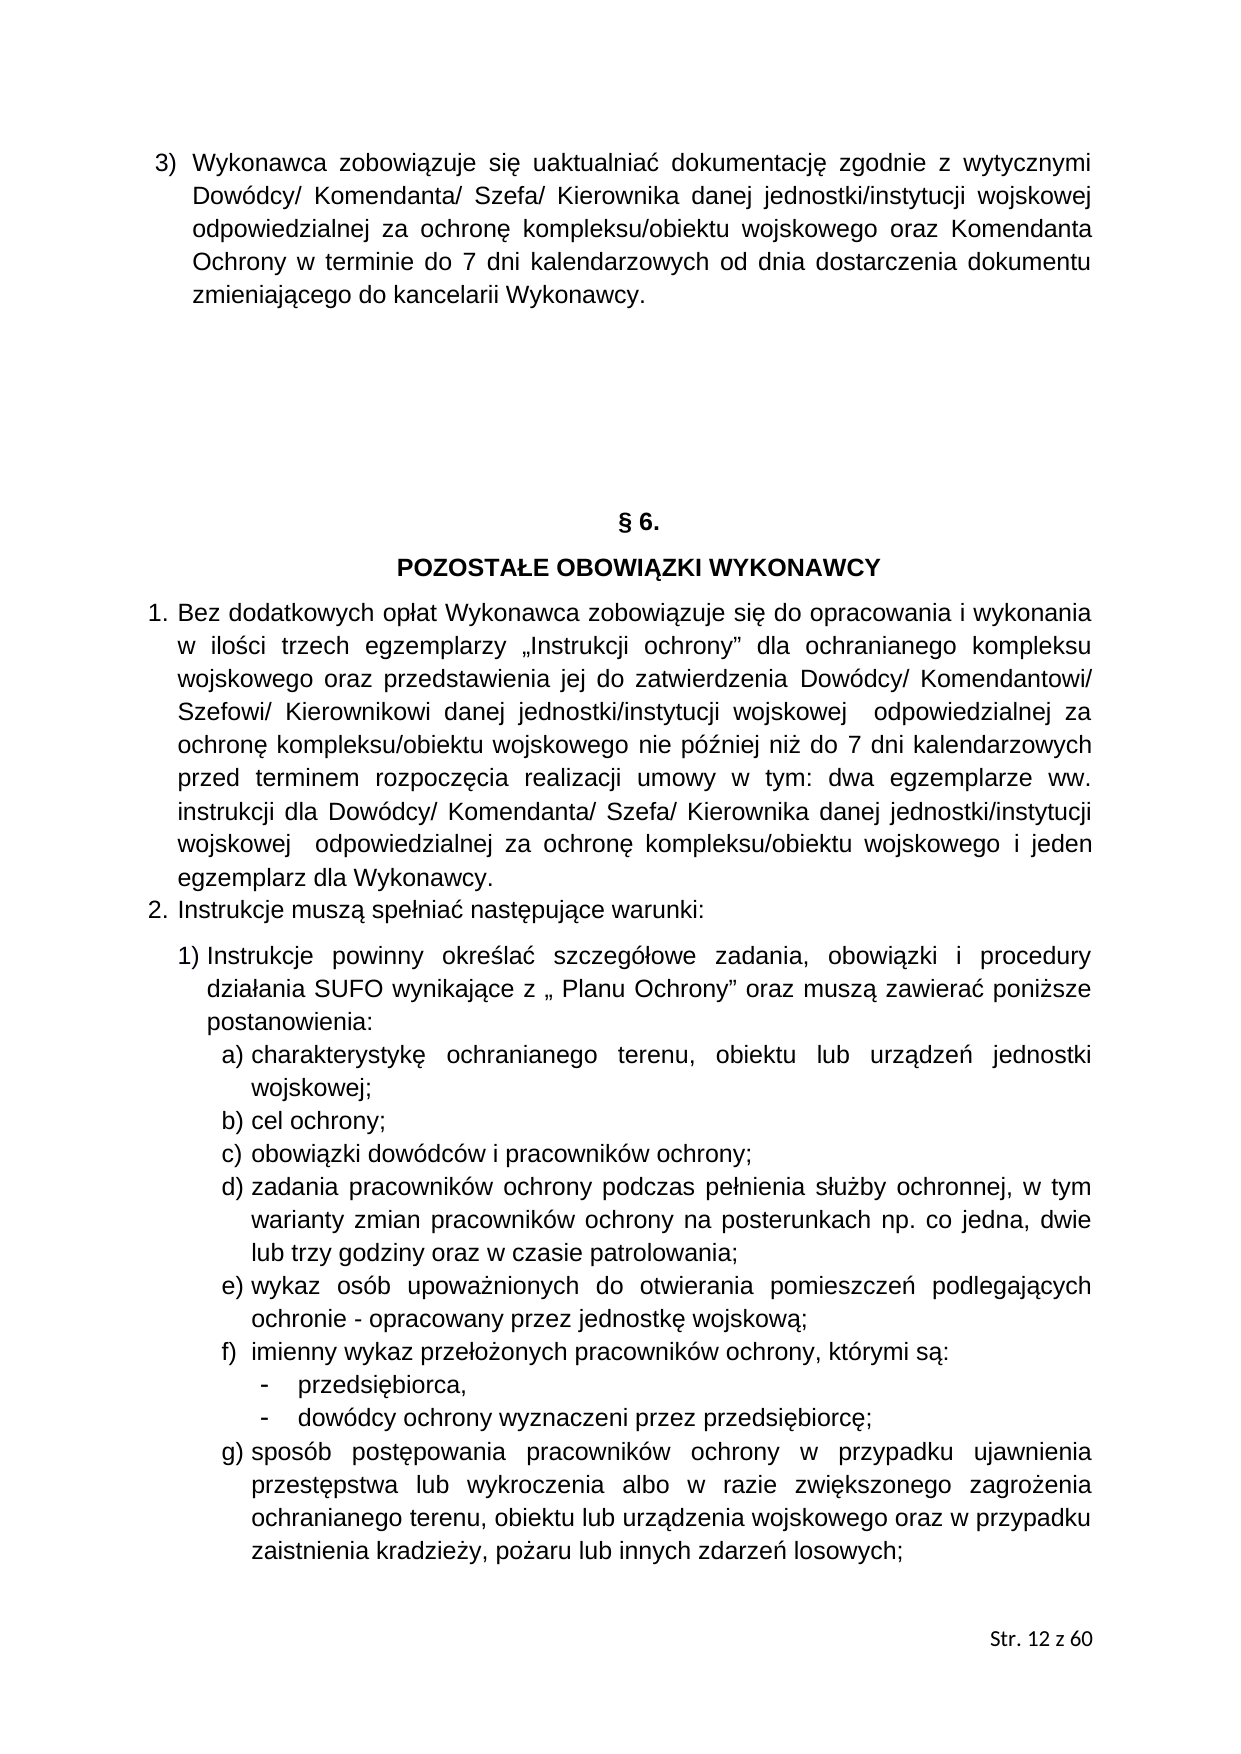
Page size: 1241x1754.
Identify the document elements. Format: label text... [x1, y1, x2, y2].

list Instrukcje muszą spełniać następujące warunki: [148, 896, 1093, 924]
list cel ochrony; [221, 1106, 1093, 1135]
list obowiązki dowódców i pracowników ochrony; [221, 1139, 1093, 1168]
list Instrukcje powinny określać szczegółowe zadania, obowiązki i procedury działania SUFO wynikające z „ Planu Ochrony” oraz muszą zawierać poniższe postanowienia: [177, 941, 1093, 1036]
list wykaz osób upoważnionych do otwierania pomieszczeń podlegających ochronie - opracowany przez jednostkę wojskową; [221, 1271, 1093, 1333]
list zadania pracowników ochrony podczas pełnienia służby ochronnej, w tym warianty zmian pracowników ochrony na posterunkach np. co jedna, dwie lub trzy godziny oraz w czasie patrolowania; [221, 1172, 1093, 1267]
list charakterystykę ochranianego terenu, obiektu lub urządzeń jednostki wojskowej; [221, 1040, 1093, 1102]
text POZOSTAŁE OBOWIĄZKI WYKONAWCY [185, 553, 1093, 582]
list przedsiębiorca, [260, 1370, 1093, 1399]
list imienny wykaz przełożonych pracowników ochrony, którymi są: [221, 1337, 1093, 1366]
list Bez dodatkowych opłat Wykonawca zobowiązuje się do opracowania i wykonania w ilości trzech egzemplarzy „Instrukcji ochrony” dla ochranianego kompleksu wojskowego oraz przedstawienia jej do zatwierdzenia Dowódcy/ Komendantowi/ Szefowi/ Kierownikowi danej jednostki/instytucji wojskowej odpowiedzialnej za ochronę kompleksu/obiektu wojskowego nie później niż do 7 dni kalendarzowych przed terminem rozpoczęcia realizacji umowy w tym: dwa egzemplarze ww. instrukcji dla Dowódcy/ Komendanta/ Szefa/ Kierownika danej jednostki/instytucji wojskowej odpowiedzialnej za ochronę kompleksu/obiektu wojskowego i jeden egzemplarz dla Wykonawcy. [148, 598, 1093, 891]
list dowódcy ochrony wyznaczeni przez przedsiębiorcę; [260, 1403, 1093, 1432]
list Wykonawca zobowiązuje się uaktualniać dokumentację zgodnie z wytycznymi Dowódcy/ Komendanta/ Szefa/ Kierownika danej jednostki/instytucji wojskowej odpowiedzialnej za ochronę kompleksu/obiektu wojskowego oraz Komendanta Ochrony w terminie do 7 dni kalendarzowych od dnia dostarczenia dokumentu zmieniającego do kancelarii Wykonawcy. [154, 148, 1093, 308]
text § 6. [185, 507, 1093, 536]
list sposób postępowania pracowników ochrony w przypadku ujawnienia przestępstwa lub wykroczenia albo w razie zwiększonego zagrożenia ochranianego terenu, obiektu lub urządzenia wojskowego oraz w przypadku zaistnienia kradzieży, pożaru lub innych zdarzeń losowych; [221, 1437, 1093, 1564]
